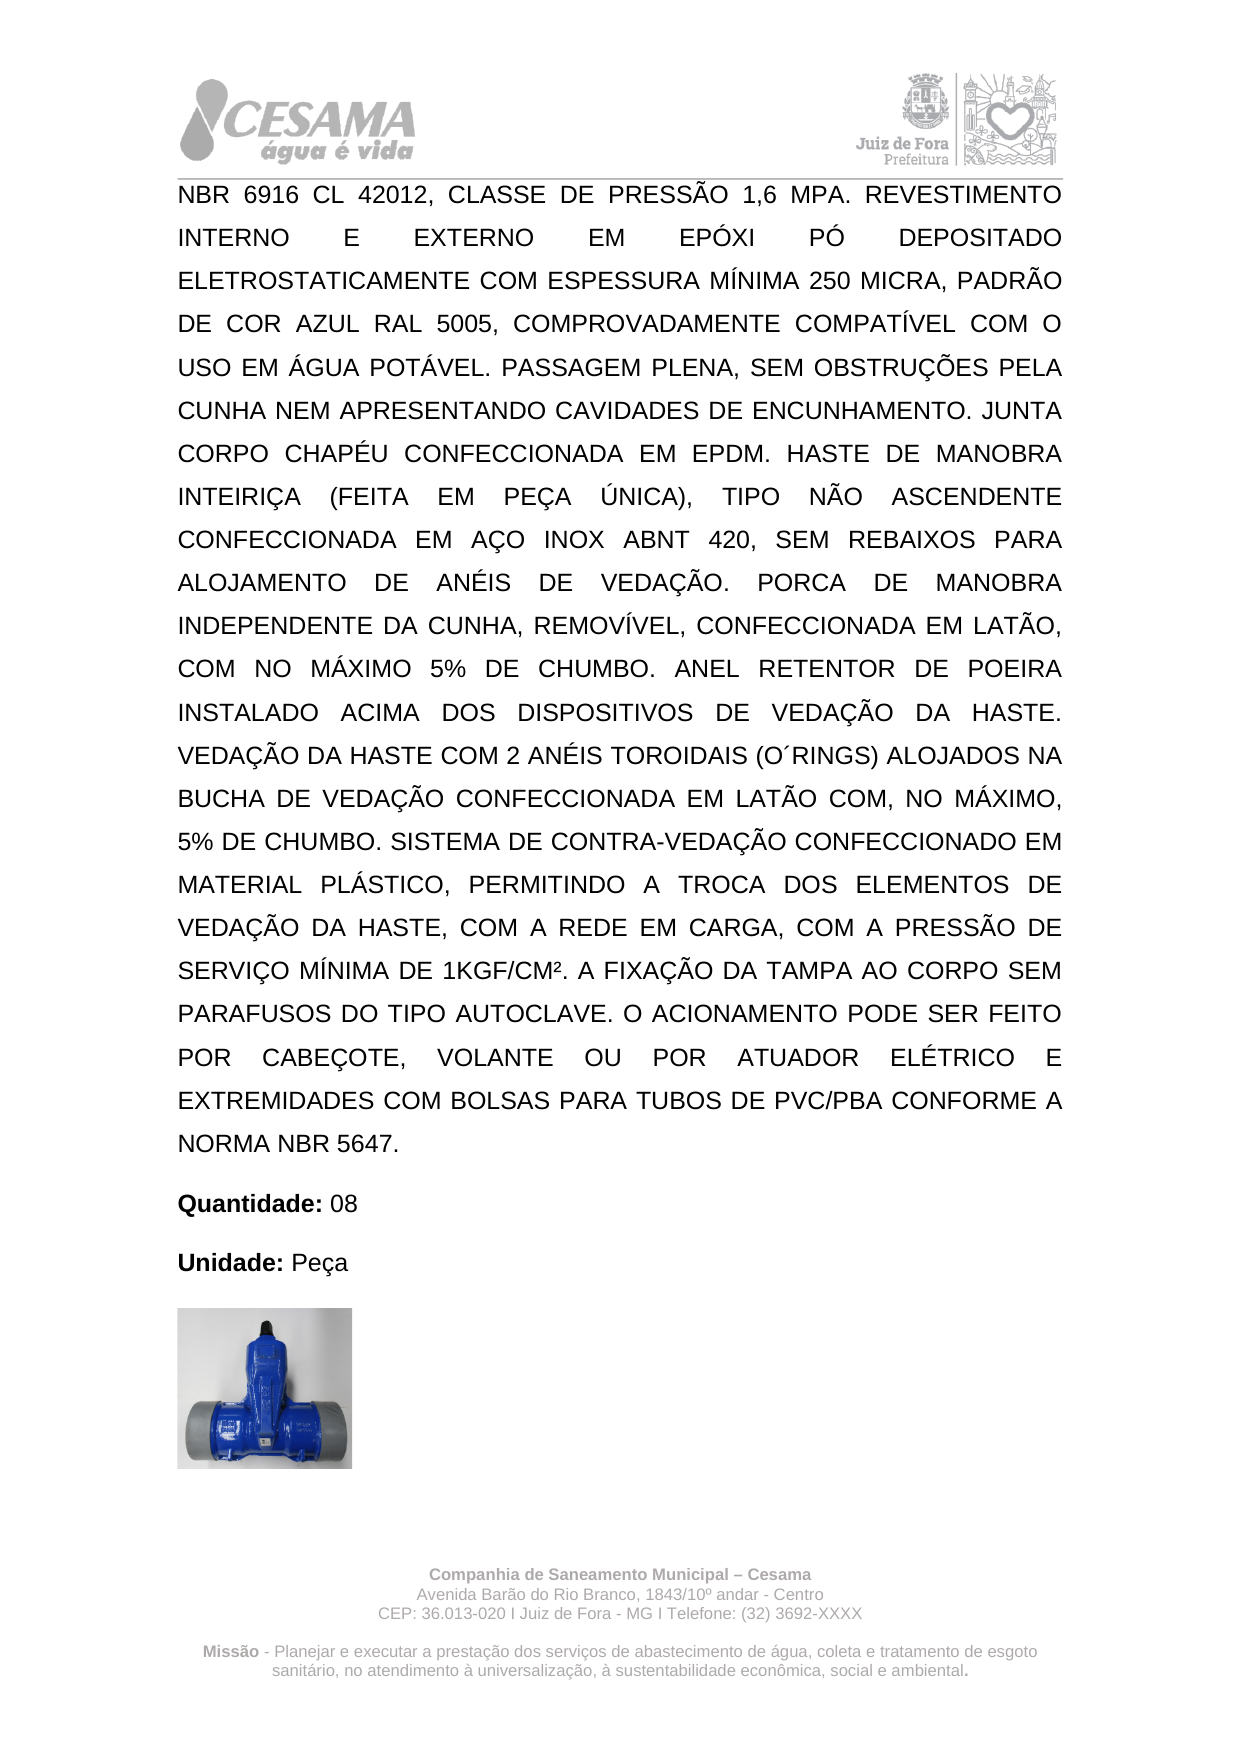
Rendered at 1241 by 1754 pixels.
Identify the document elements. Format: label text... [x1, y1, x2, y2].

picture [177, 73, 1064, 180]
picture [177, 1308, 353, 1469]
text Unidade: Peça [177, 1248, 1063, 1277]
text Quantidade: 08 [177, 1188, 1063, 1217]
